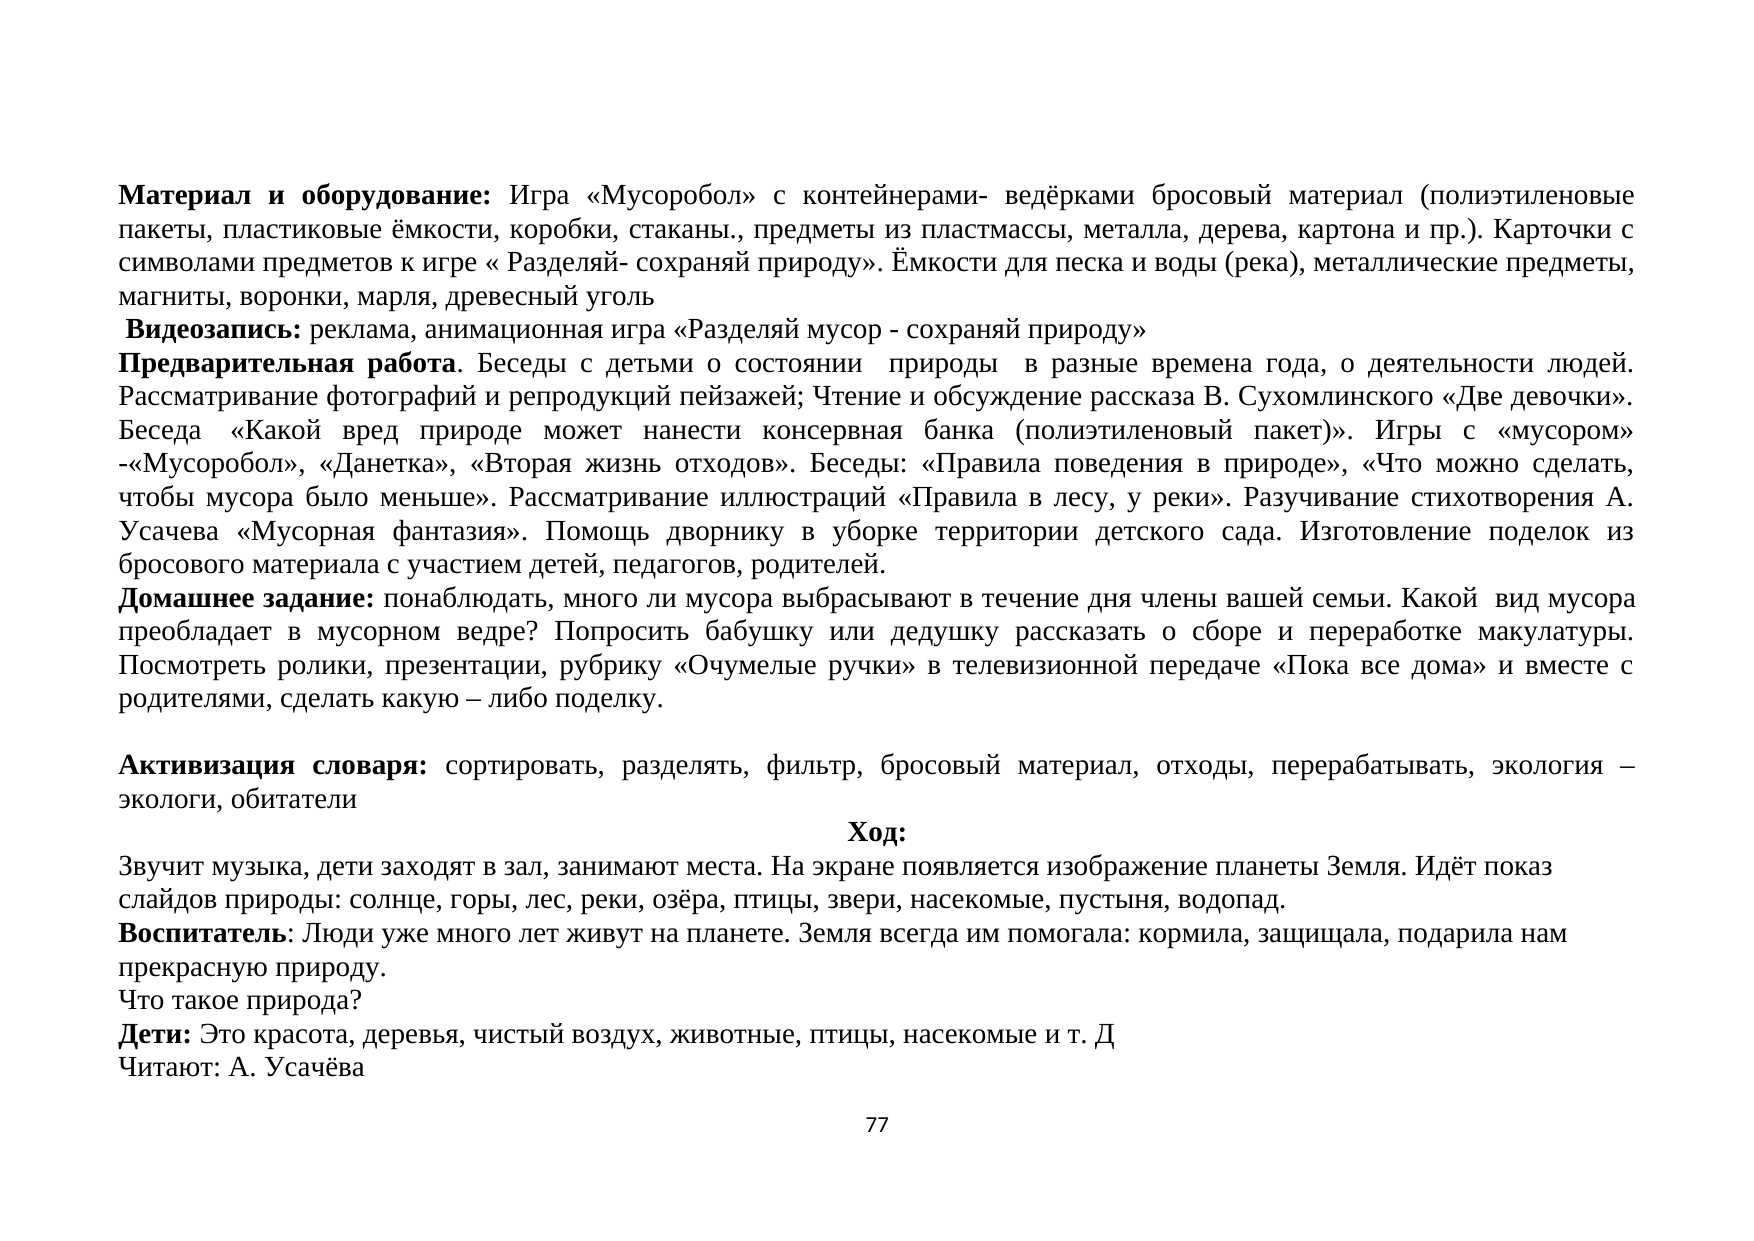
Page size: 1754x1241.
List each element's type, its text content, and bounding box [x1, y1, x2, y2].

text Звучит музыка, дети заходят в зал, занимают места. На экране появляется изображение планеты Земля. Идёт показ слайдов природы: солнце, горы, лес, реки, озёра, птицы, звери, насекомые, пустыня, водопад. [118, 848, 1636, 915]
text Воспитатель: Люди уже много лет живут на планете. Земля всегда им помогала: кормила, защищала, подарила нам прекрасную природу. [118, 915, 1636, 982]
text Дети: Это красота, деревья, чистый воздух, животные, птицы, насекомые и т. Д [118, 1016, 1636, 1049]
text Домашнее задание: понаблюдать, много ли мусора выбрасывают в течение дня члены вашей семьи. Какой вид мусора преобладает в мусорном ведре? Попросить бабушку или дедушку рассказать о сборе и переработке макулатуры. Посмотреть ролики, презентации, рубрику «Очумелые ручки» в телевизионной передаче «Пока все дома» и вместе с родителями, сделать какую – либо поделку. [118, 580, 1636, 714]
text Предварительная работа. Беседы с детьми о состоянии природы в разные времена года, о деятельности людей. Рассматривание фотографий и репродукций пейзажей; Чтение и обсуждение рассказа В. Сухомлинского «Две девочки». Беседа «Какой вред природе может нанести консервная банка (полиэтиленовый пакет)». Игры с «мусором» -«Мусоробол», «Данетка», «Вторая жизнь отходов». Беседы: «Правила поведения в природе», «Что можно сделать, чтобы мусора было меньше». Рассматривание иллюстраций «Правила в лесу, у реки». Разучивание стихотворения А. Усачева «Мусорная фантазия». Помощь дворнику в уборке территории детского сада. Изготовление поделок из бросового материала с участием детей, педагогов, родителей. [118, 345, 1636, 580]
text Активизация словаря: сортировать, разделять, фильтр, бросовый материал, отходы, перерабатывать, экология – экологи, обитатели [118, 747, 1636, 814]
text Видеозапись: реклама, анимационная игра «Разделяй мусор - сохраняй природу» [118, 311, 1636, 345]
text Что такое природа? [118, 982, 1636, 1016]
text Читают: А. Усачёва [118, 1049, 1636, 1083]
text Материал и оборудование: Игра «Мусоробол» с контейнерами- ведёрками бросовый материал (полиэтиленовые пакеты, пластиковые ёмкости, коробки, стаканы., предметы из пластмассы, металла, дерева, картона и пр.). Карточки с символами предметов к игре « Разделяй- сохраняй природу». Ёмкости для песка и воды (река), металлические предметы, магниты, воронки, марля, древесный уголь [118, 177, 1636, 311]
text Ход: [118, 814, 1636, 848]
